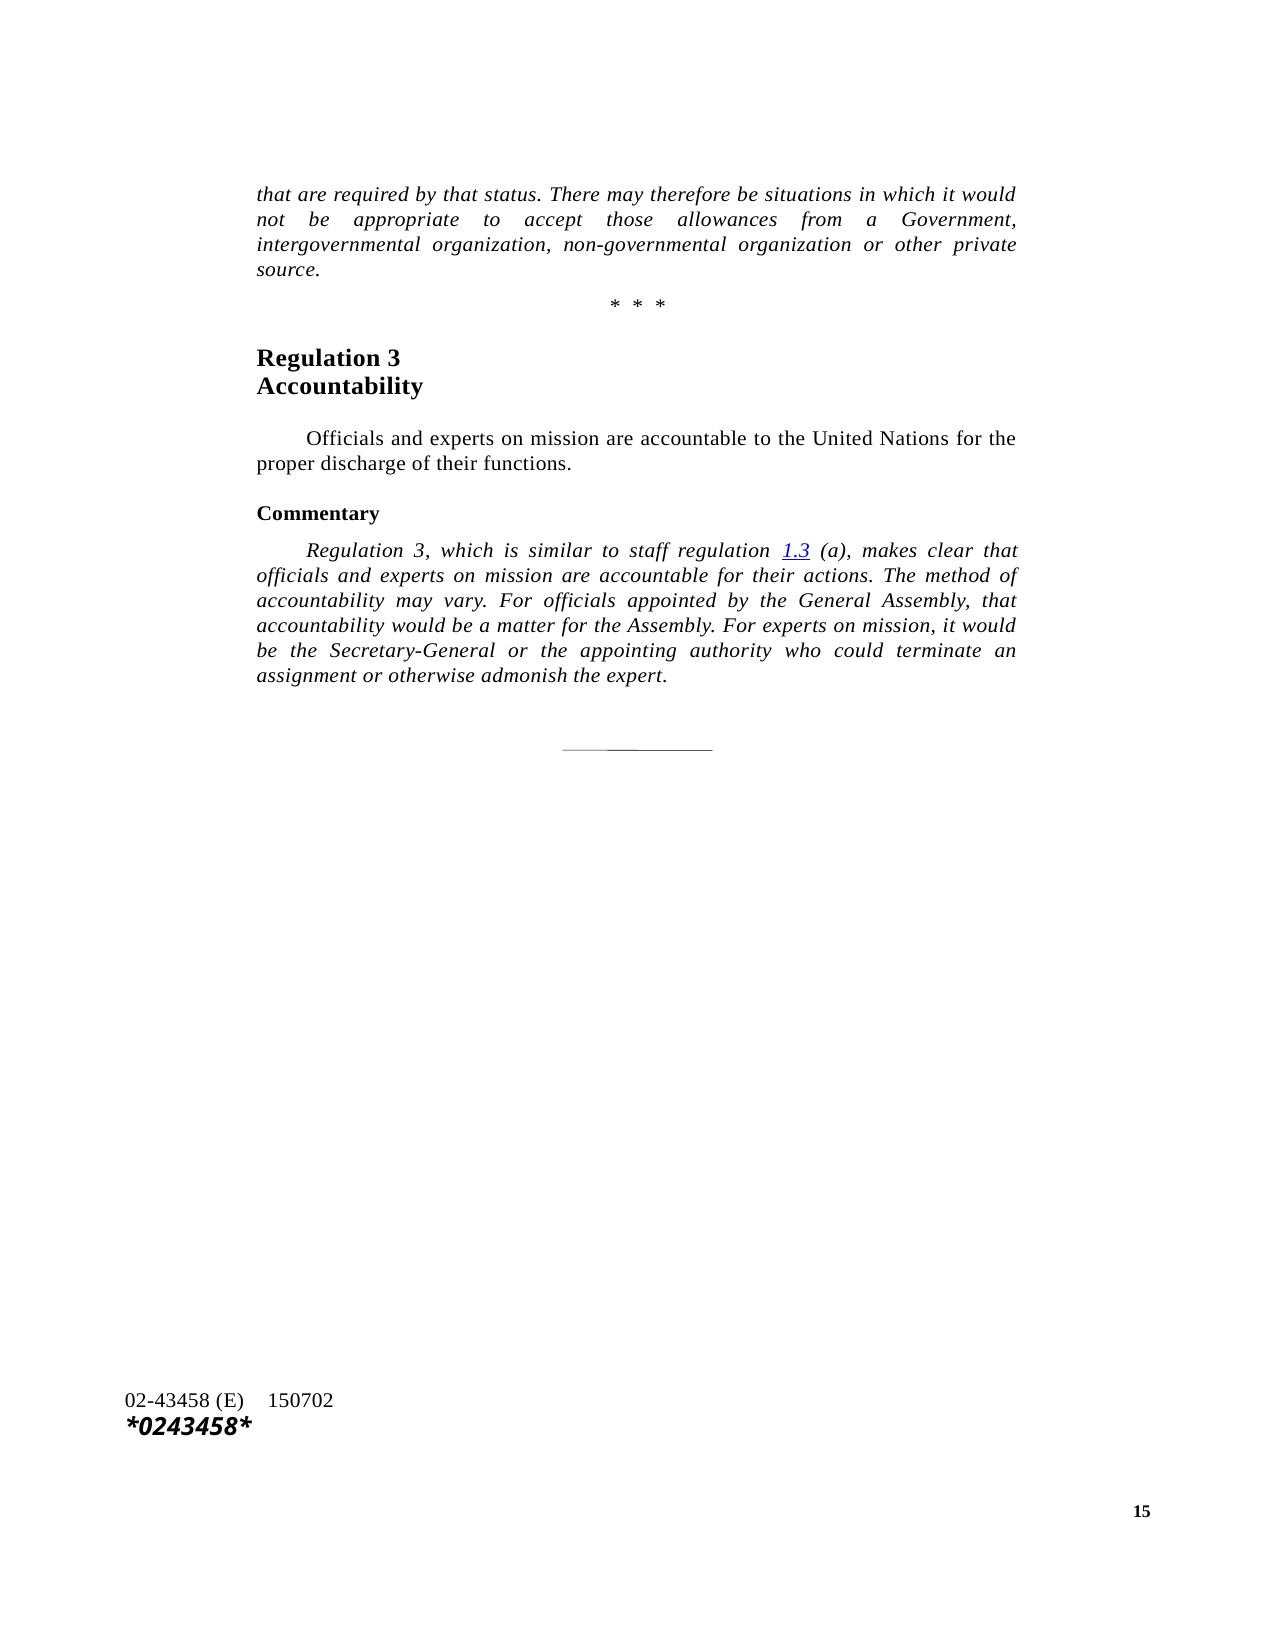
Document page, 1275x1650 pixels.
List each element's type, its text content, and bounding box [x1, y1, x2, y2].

text *0243458* [124, 1419, 574, 1440]
text 02-43458 (E) 150702 [124, 1388, 574, 1413]
text Regulation 3, which is similar to staff regulation 1.3 (a), makes clear that officials and experts on mission are accountable for their actions. The method of accountability may vary. For officials appointed by the General Assembly, that accountability would be a matter for the Assembly. For experts on mission, it would be the Secretary-General or the appointing authority who could terminate an assignment or otherwise admonish the expert. [256, 538, 1018, 688]
text Officials and experts on mission are accountable to the United Nations for the proper discharge of their functions. [256, 425, 1018, 475]
text * * * [256, 294, 1018, 319]
text Regulation 3 Accountability [124, 344, 1019, 400]
text Commentary [124, 500, 1019, 525]
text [256, 181, 1018, 281]
